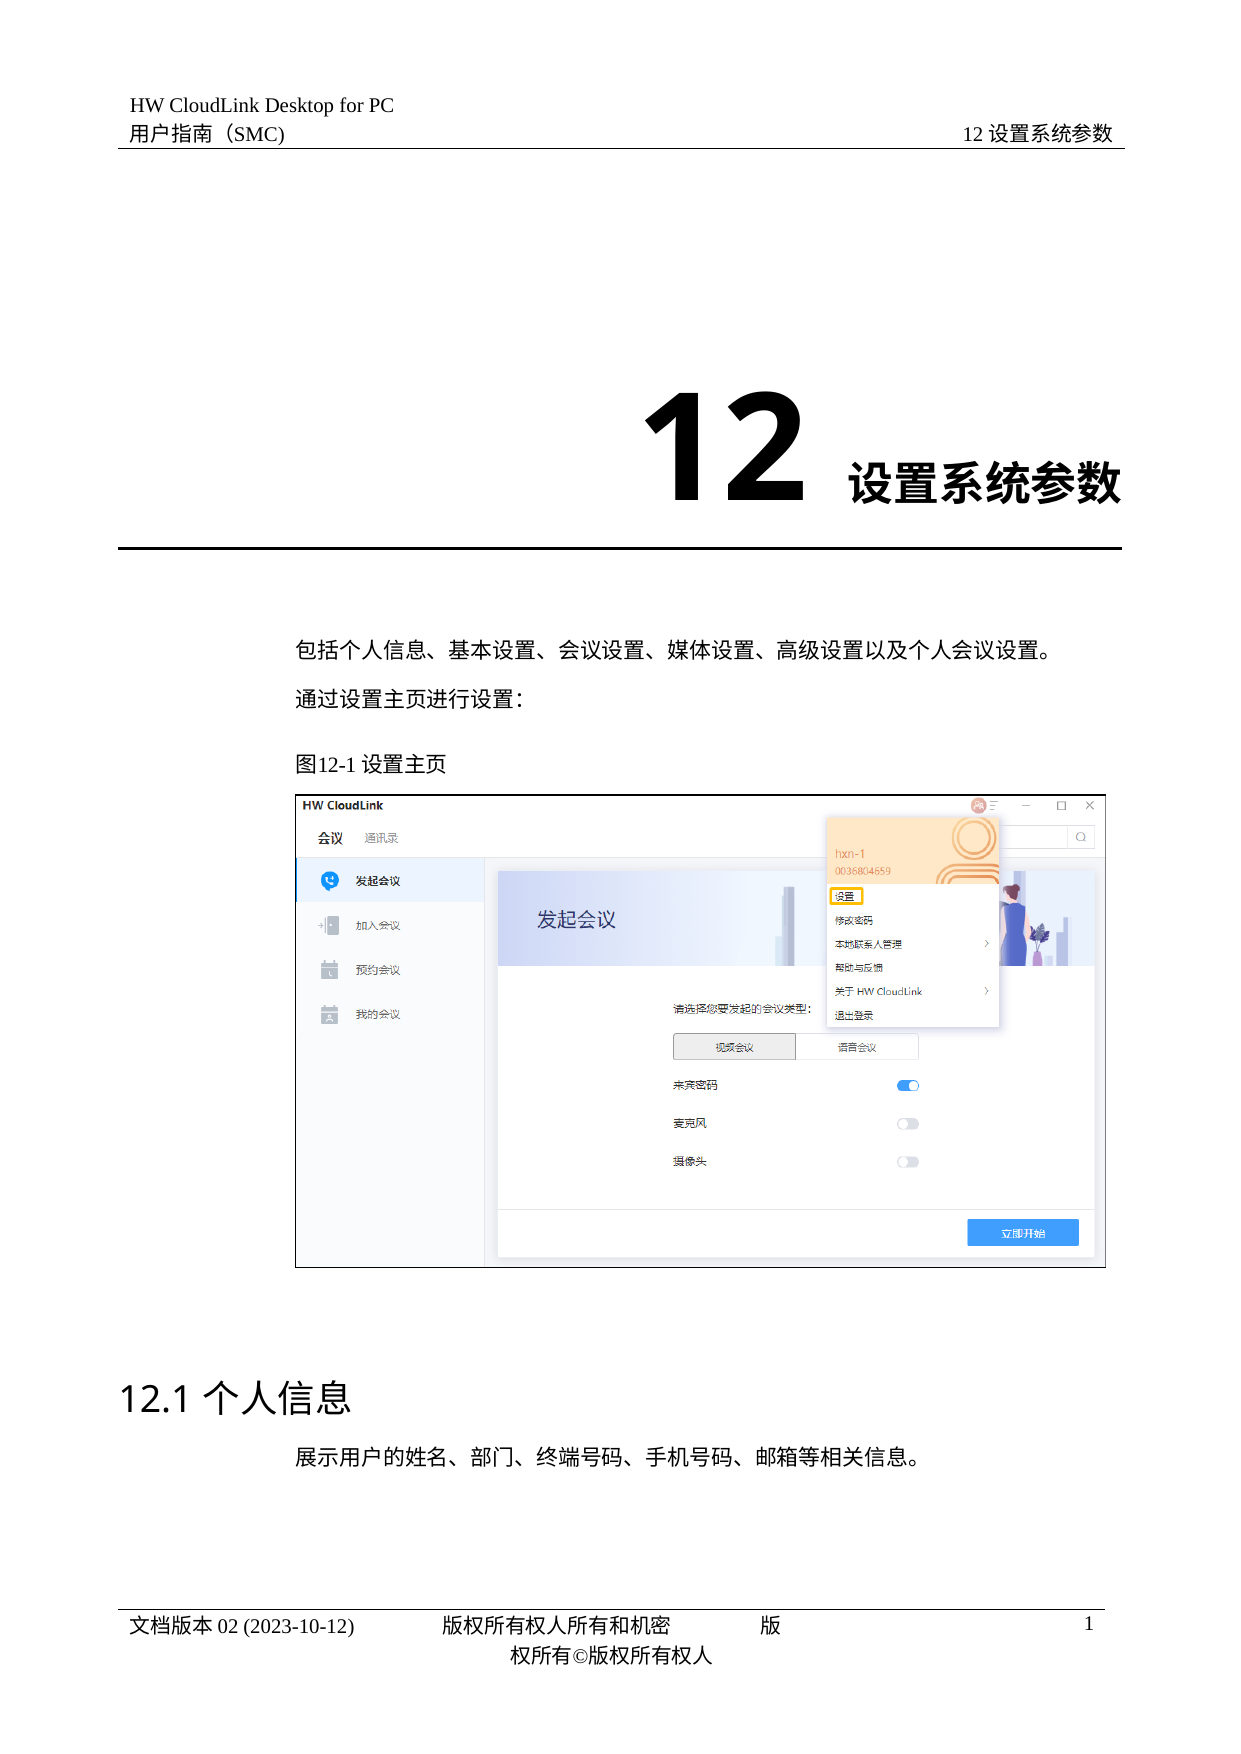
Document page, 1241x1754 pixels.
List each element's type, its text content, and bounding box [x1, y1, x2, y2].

subtitle 设置系统参数 [118, 340, 1122, 547]
text 包括个人信息、基本设置、会议设置、媒体设置、高级设置以及个人会议设置。 [295, 633, 1122, 665]
text 通过设置主页进行设置： [295, 682, 1122, 713]
picture [295, 794, 1106, 1268]
subtitle 个人信息 [118, 1372, 1122, 1423]
text 展示用户的姓名、部门、终端号码、手机号码、邮箱等相关信息。 [295, 1440, 1122, 1472]
text 设置主页 [295, 747, 1122, 778]
